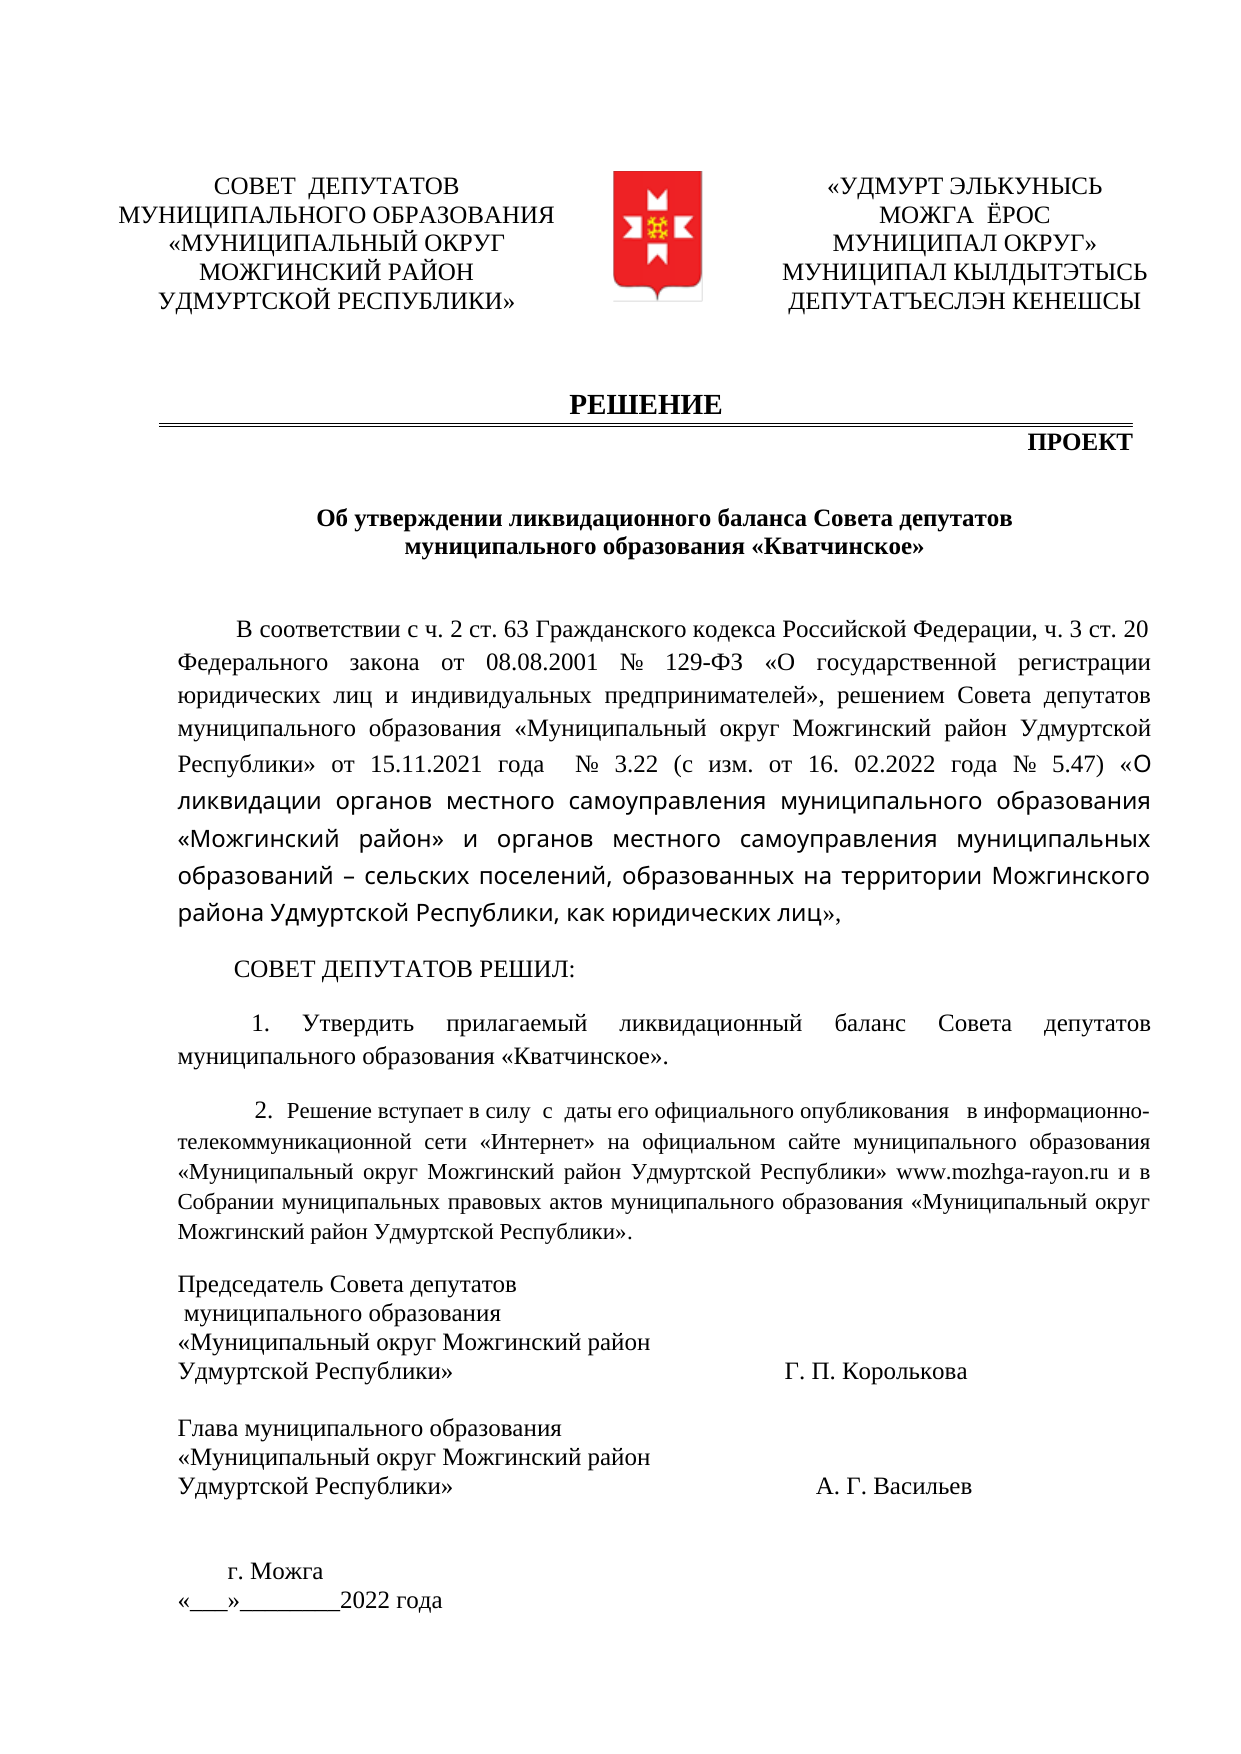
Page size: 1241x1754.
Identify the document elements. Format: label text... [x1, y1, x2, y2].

text Удмуртской Республики» А. Г. Васильев [177, 1471, 1152, 1499]
picture [613, 171, 704, 303]
text 2. Решение вступает в силу с даты его официального опубликования в информационно-телекоммуникационной сети «Интернет» на официальном сайте муниципального образования «Муниципальный округ Можгинский район Удмуртской Республики» www.mozhga-rayon.ru и в Собрании муниципальных правовых актов муниципального образования «Муниципальный округ Можгинский район Удмуртской Республики». [177, 1095, 1152, 1245]
table_header СОВЕТ ДЕПУТАТОВ МУНИЦИПАЛЬНОГО ОБРАЗОВАНИЯ «МУНИЦИПАЛЬНЫЙ ОКРУГ МОЖГИНСКИЙ РАЙОН УДМУРТСКОЙ РЕСПУБЛИКИ» [102, 147, 571, 387]
text муниципального образования «Кватчинское» [177, 531, 1152, 560]
table_cell [102, 387, 1190, 469]
text Глава муниципального образования [177, 1413, 1152, 1442]
text муниципального образования [177, 1298, 1152, 1327]
text Удмуртской Республики» Г. П. Королькова [177, 1356, 1152, 1384]
text «___»________2022 года [177, 1585, 1152, 1614]
text СОВЕТ ДЕПУТАТОВ РЕШИЛ: [177, 954, 1152, 983]
text 1. Утвердить прилагаемый ликвидационный баланс Совета депутатов муниципального образования «Кватчинское». [177, 1008, 1152, 1070]
text г. Можга [177, 1556, 1152, 1585]
text Председатель Совета депутатов [177, 1269, 1152, 1298]
text В соответствии с ч. 2 ст. 63 Гражданского кодекса Российской Федерации, ч. 3 ст. 20 Федерального закона от 08.08.2001 № 129-ФЗ «О государственной регистрации юридических лиц и индивидуальных предпринимателей», решением Совета депутатов муниципального образования «Муниципальный округ Можгинский район Удмуртской Республики» от 15.11.2021 года № 3.22 (с изм. от 16. 02.2022 года № 5.47) «О ликвидации органов местного самоуправления муниципального образования «Можгинский район» и органов местного самоуправления муниципальных образований – сельских поселений, образованных на территории Можгинского района Удмуртской Республики, как юридических лиц», [177, 614, 1152, 929]
text «Муниципальный округ Можгинский район [177, 1327, 1152, 1356]
text «Муниципальный округ Можгинский район [177, 1442, 1152, 1471]
table_header «УДМУРТ ЭЛЬКУНЫСЬ МОЖГА ЁРОС МУНИЦИПАЛ ОКРУГ» МУНИЦИПАЛ КЫЛДЫТЭТЫСЬ ДЕПУТАТЪЕСЛЭН КЕНЕШСЫ [740, 147, 1190, 387]
table_header [571, 147, 739, 387]
text Об утверждении ликвидационного баланса Совета депутатов [177, 503, 1152, 531]
